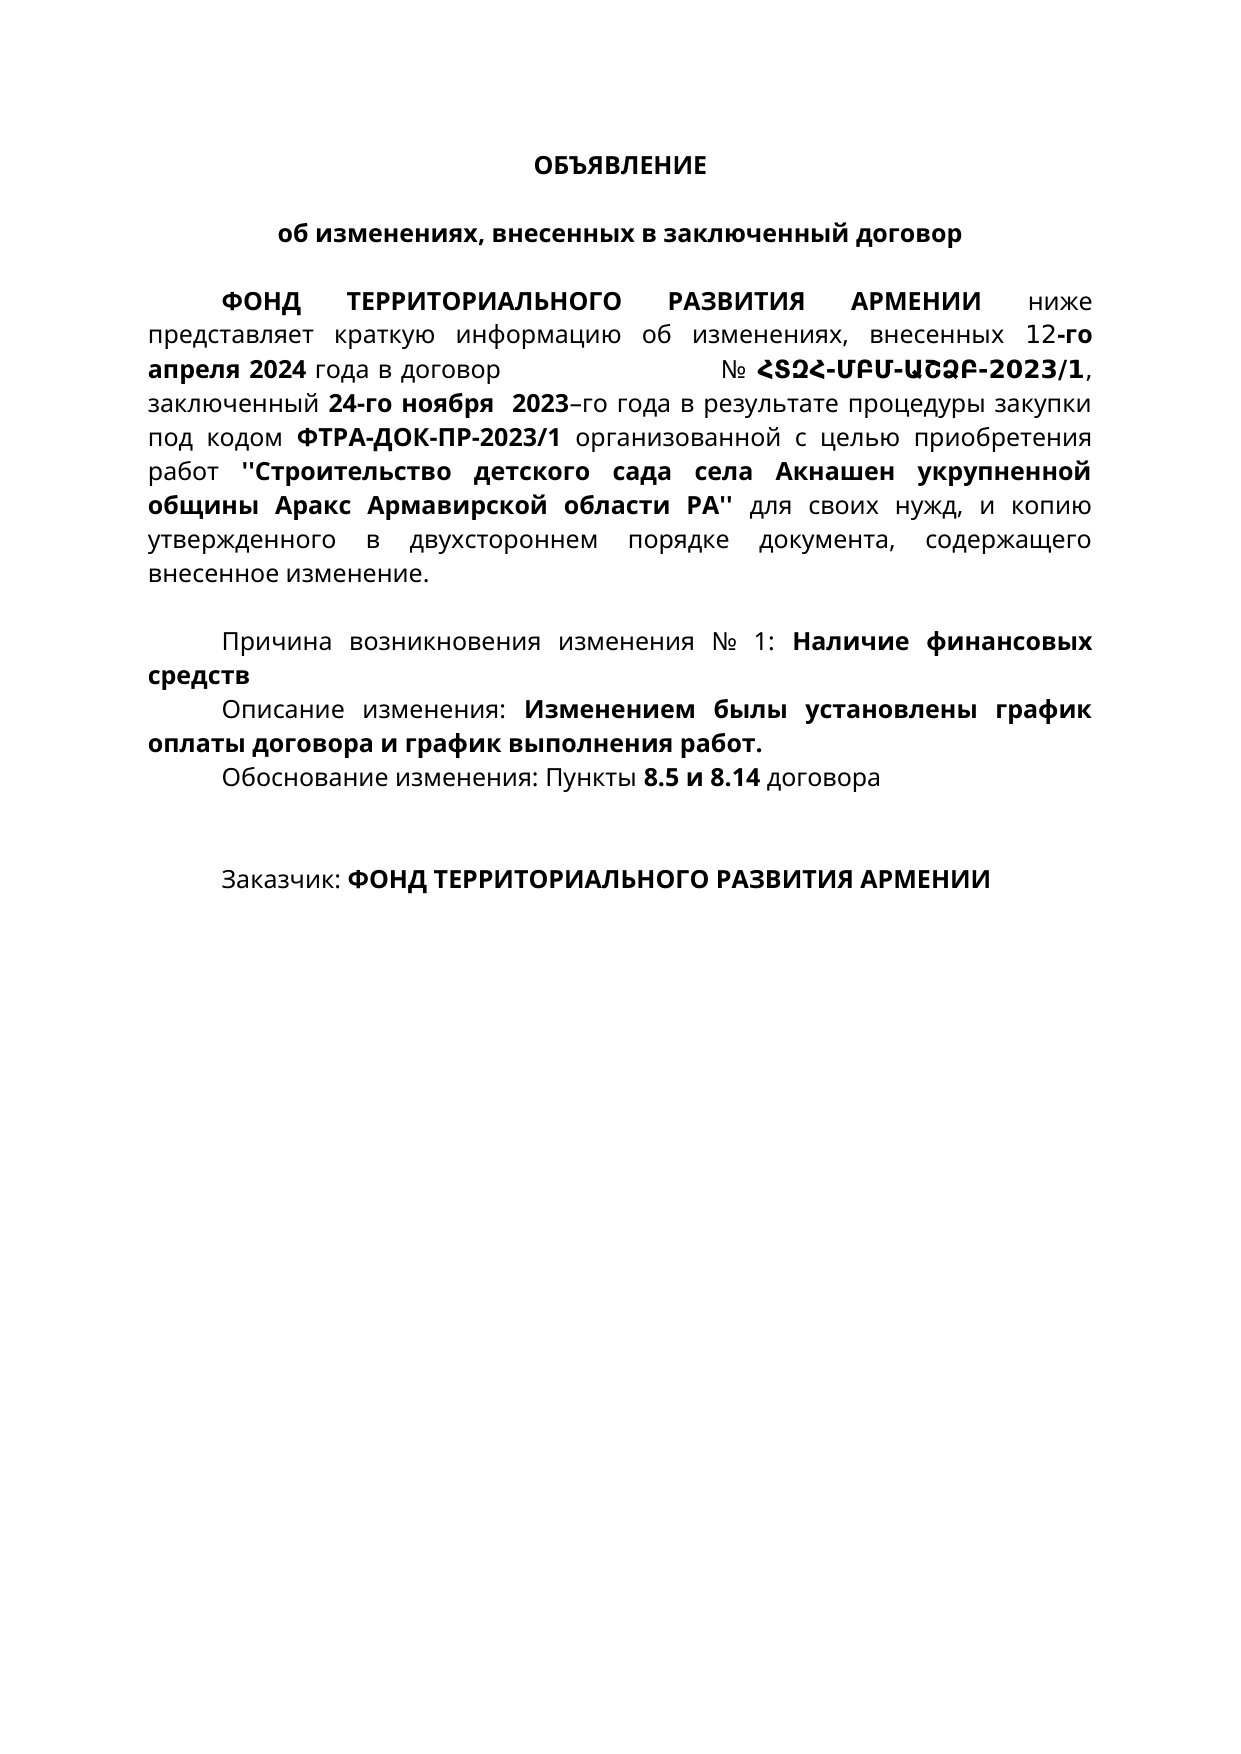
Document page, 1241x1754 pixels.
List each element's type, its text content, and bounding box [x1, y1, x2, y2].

text ОБЪЯВЛЕНИЕ [148, 148, 1092, 182]
text ФОНД ТЕРРИТОРИАЛЬНОГО РАЗВИТИЯ АРМЕНИИ ниже представляет краткую информацию об изменениях, внесенных 12-го апреля 2024 года в договор № ՀՏԶՀ-ՄԲՄ-ԱՇՁԲ-2023/1, заключенный 24-го ноября 2023–го года в результате процедуры закупки под кодом ФТРА-ДОК-ПР-2023/1 организованной с целью приобретения работ ''Строительство детского сада села Акнашен укрупненной общины Аракс Армавирской области РА'' для своих нужд, и копию утвержденного в двухстороннем порядке документа, содержащего внесенное изменение. [148, 283, 1092, 590]
text Причина возникновения изменения № 1: Наличие финансовых средств [148, 624, 1092, 692]
text Описание изменения: Изменением былы установлены график оплаты договора и график выполнения работ. [148, 692, 1092, 760]
text Заказчик: ФОНД ТЕРРИТОРИАЛЬНОГО РАЗВИТИЯ АРМЕНИИ [148, 862, 1092, 896]
text об изменениях, внесенных в заключенный договор [148, 215, 1092, 249]
text Обоснование изменения: Пункты 8.5 и 8.14 договора [148, 760, 1092, 794]
